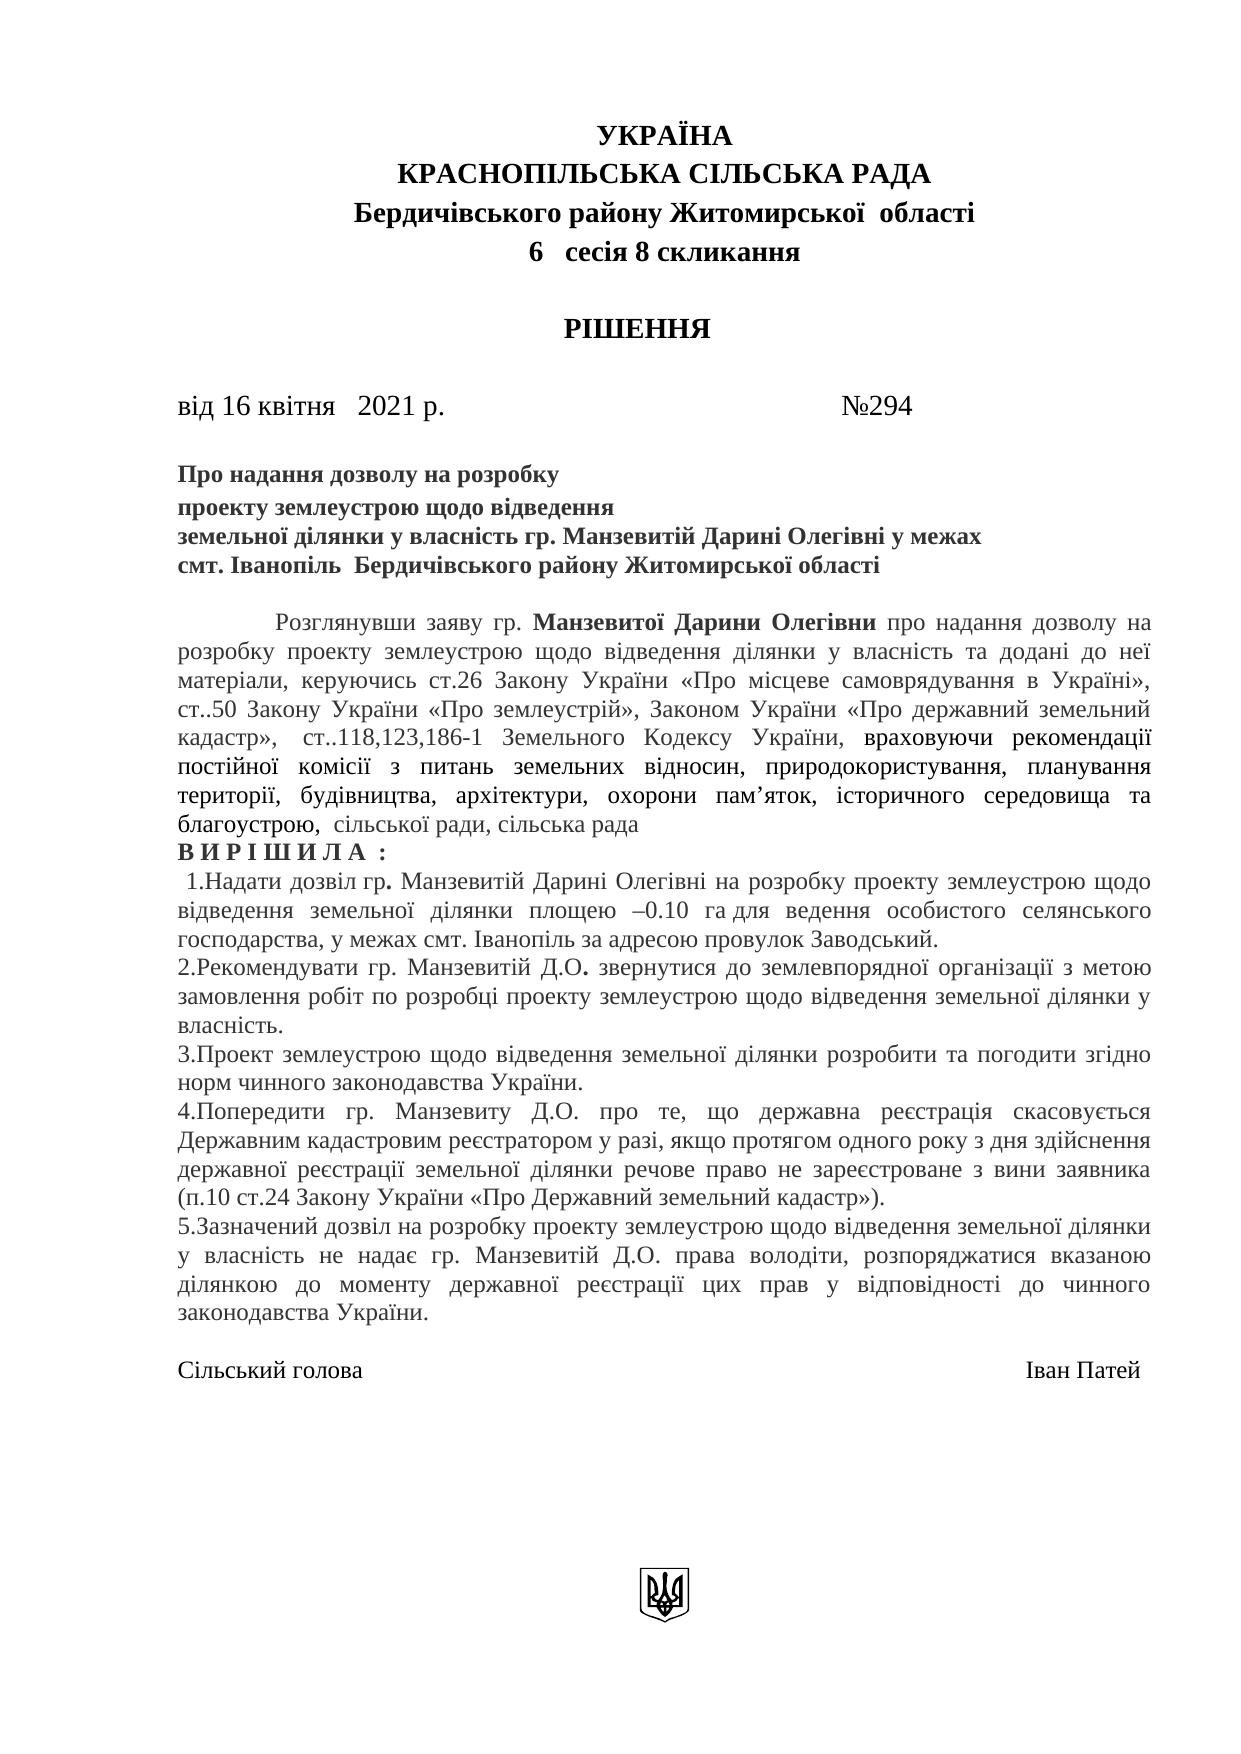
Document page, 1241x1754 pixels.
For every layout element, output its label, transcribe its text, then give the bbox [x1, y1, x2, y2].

text 3.Проект землеустрою щодо відведення земельної ділянки розробити та погодити згідно норм чинного законодавства України. [177, 1039, 1152, 1096]
text Про надання дозволу на розробку [177, 459, 1152, 488]
text Бердичівського району Житомирської області [177, 195, 1152, 229]
text 5.Зазначений дозвіл на розробку проекту землеустрою щодо відведення земельної ділянки у власність не надає гр. Манзевитій Д.О. права володіти, розпоряджатися вказаною ділянкою до моменту державної реєстрації цих прав у відповідності до чинного законодавства України. [177, 1211, 1152, 1326]
text 2.Рекомендувати гр. Манзевитій Д.О. звернутися до землевпорядної організації з метою замовлення робіт по розробці проекту землеустрою щодо відведення земельної ділянки у власність. [177, 952, 1152, 1039]
text проекту землеустрою щодо відведення [177, 492, 1040, 521]
text Розглянувши заяву гр. Манзевитої Дарини Олегівни про надання дозволу на розробку проекту землеустрою щодо відведення ділянки у власність та додані до неї матеріали, керуючись ст.26 Закону України «Про місцеве самоврядування в Україні», ст..50 Закону України «Про землеустрій», Законом України «Про державний земельний кадастр», ст..118,123,186-1 Земельного Кодексу України, враховуючи рекомендації постійної комісії з питань земельних відносин, природокористування, планування території, будівництва, архітектури, охорони пам’яток, історичного середовища та благоустрою, сільської ради, сільська рада [177, 607, 1152, 837]
text КРАСНОПІЛЬСЬКА СІЛЬСЬКА РАДА [177, 157, 1152, 190]
text РІШЕННЯ [177, 311, 1152, 344]
text 6 сесія 8 скликання [177, 234, 1152, 267]
text 4.Попередити гр. Манзевиту Д.О. про те, що державна реєстрація скасовується Державним кадастровим реєстратором у разі, якщо протягом одного року з дня здійснення державної реєстрації земельної ділянки речове право не зареєстроване з вини заявника (п.10 ст.24 Закону України «Про Державний земельний кадастр»). [177, 1096, 1152, 1211]
text 1.Надати дозвіл гр. Манзевитій Дарині Олегівні на розробку проекту землеустрою щодо відведення земельної ділянки площею –0.10 га для ведення особистого селянського господарства, у межах смт. Іванопіль за адресою провулок Заводський. [177, 866, 1152, 952]
text від 16 квітня 2021 р. №294 [177, 388, 1152, 421]
text земельної ділянки у власність гр. Манзевитій Дарині Олегівні у межах смт. Іванопіль Бердичівського району Житомирської області [177, 521, 1040, 579]
text В И Р І Ш И Л А : [177, 837, 1152, 866]
text УКРАЇНА [177, 118, 1152, 152]
text Сільський голова Іван Патей [177, 1355, 1152, 1384]
